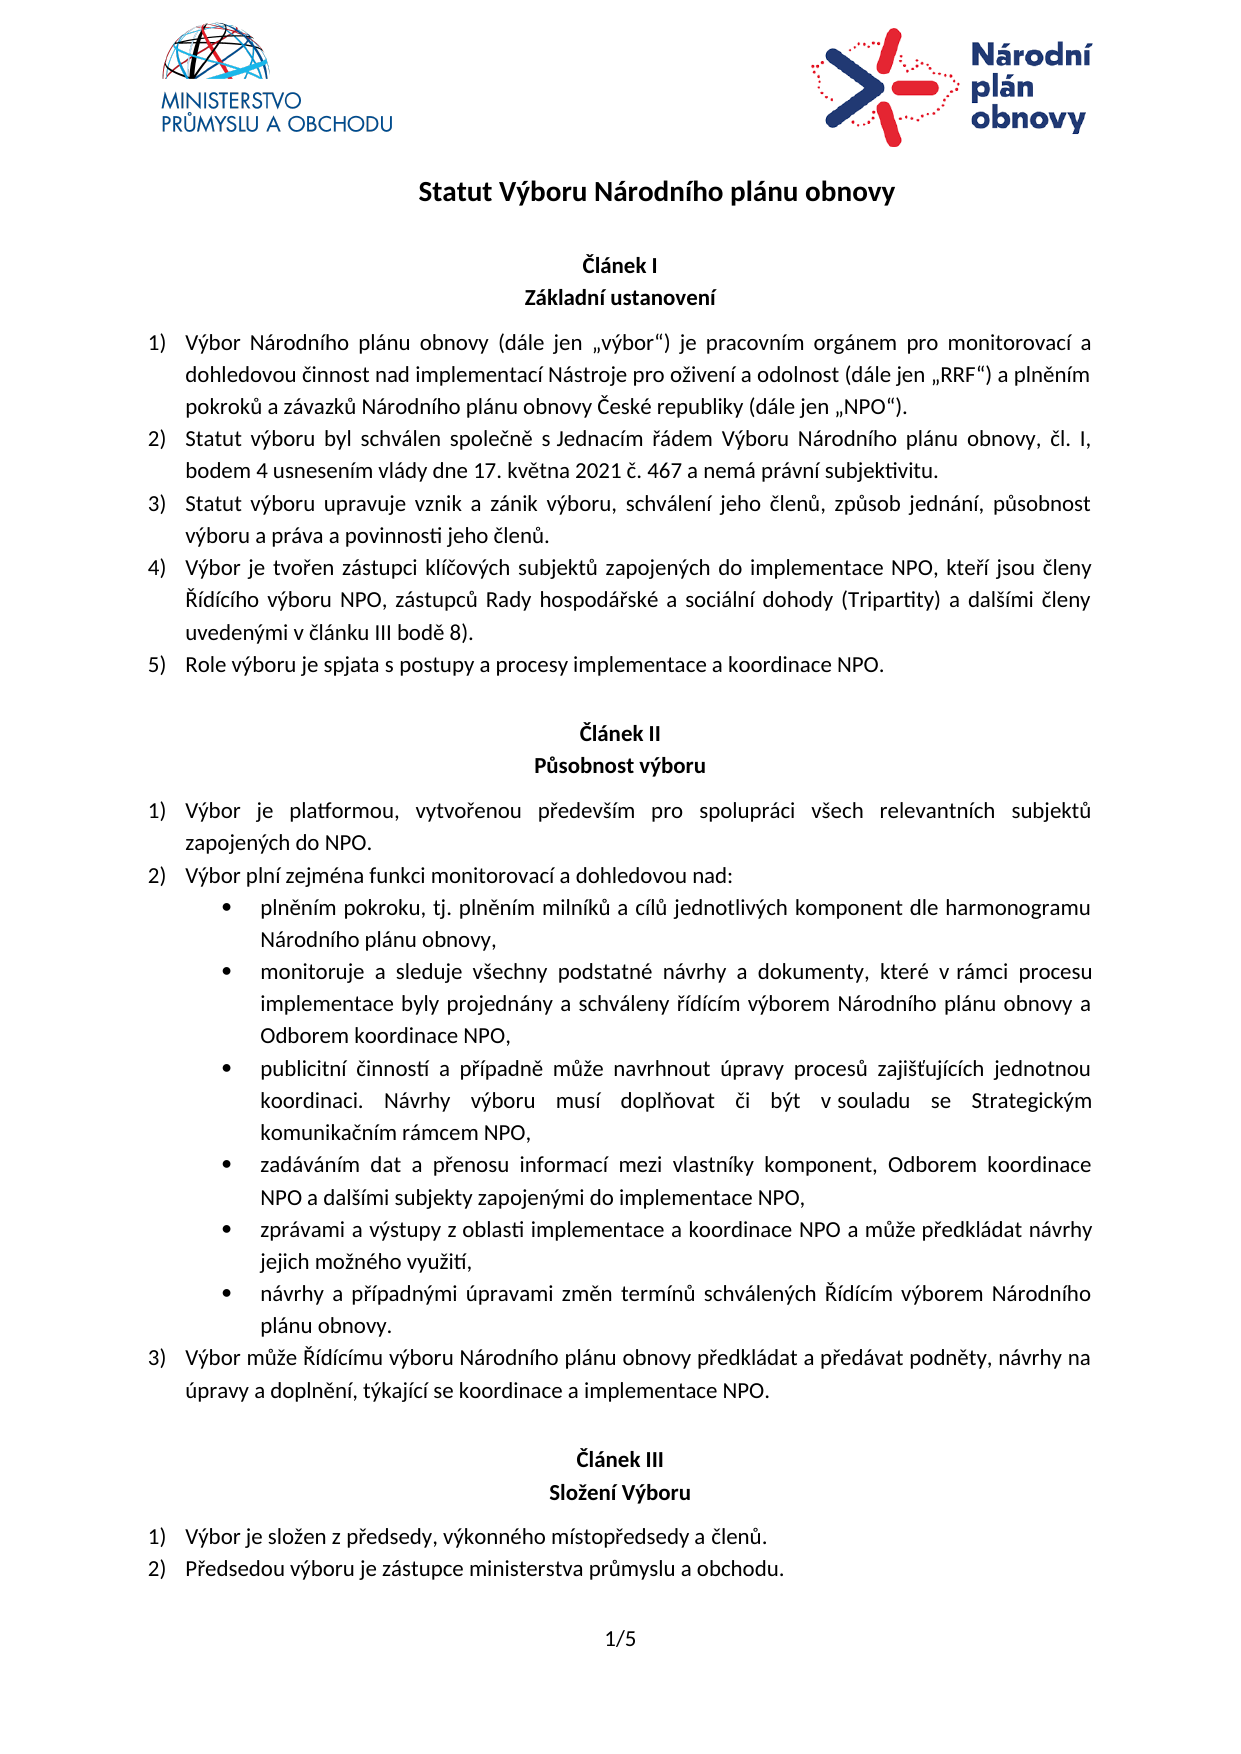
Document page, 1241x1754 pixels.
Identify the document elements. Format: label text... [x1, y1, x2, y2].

list Výbor je tvořen zástupci klíčových subjektů zapojených do implementace NPO, kteří jsou členy Řídícího výboru NPO, zástupců Rady hospodářské a sociální dohody (Tripartity) a dalšími členy uvedenými v článku III bodě 8). [148, 553, 1093, 646]
text Základní ustanovení [148, 283, 1093, 311]
text Článek I [148, 251, 1093, 279]
list zprávami a výstupy z oblasti implementace a koordinace NPO a může předkládat návrhy jejich možného využití, [223, 1215, 1093, 1275]
text Statut Výboru Národního plánu obnovy [148, 173, 1093, 208]
list Výbor Národního plánu obnovy (dále jen „výbor“) je pracovním orgánem pro monitorovací a dohledovou činnost nad implementací Nástroje pro oživení a odolnost (dále jen „RRF“) a plněním pokroků a závazků Národního plánu obnovy České republiky (dále jen „NPO“). [148, 328, 1093, 420]
list Předsedou výboru je zástupce ministerstva průmyslu a obchodu. [148, 1554, 1093, 1582]
list Výbor plní zejména funkci monitorovací a dohledovou nad: [148, 861, 1093, 889]
text Článek III [148, 1445, 1093, 1473]
list Statut výboru upravuje vznik a zánik výboru, schválení jeho členů, způsob jednání, působnost výboru a práva a povinnosti jeho členů. [148, 489, 1093, 549]
list publicitní činností a případně může navrhnout úpravy procesů zajišťujících jednotnou koordinaci. Návrhy výboru musí doplňovat či být v souladu se Strategickým komunikačním rámcem NPO, [223, 1054, 1093, 1146]
list plněním pokroku, tj. plněním milníků a cílů jednotlivých komponent dle harmonogramu Národního plánu obnovy, [223, 893, 1093, 953]
picture [811, 28, 1093, 147]
text Článek II [148, 719, 1093, 747]
list Výbor může Řídícímu výboru Národního plánu obnovy předkládat a předávat podněty, návrhy na úpravy a doplnění, týkající se koordinace a implementace NPO. [148, 1343, 1093, 1404]
list Statut výboru byl schválen společně s Jednacím řádem Výboru Národního plánu obnovy, čl. I, bodem 4 usnesením vlády dne 17. května 2021 č. 467 a nemá právní subjektivitu. [148, 424, 1093, 485]
list zadáváním dat a přenosu informací mezi vlastníky komponent, Odborem koordinace NPO a dalšími subjekty zapojenými do implementace NPO, [223, 1150, 1093, 1211]
picture [147, 8, 407, 147]
text Složení Výboru [148, 1478, 1093, 1506]
list Výbor je platformou, vytvořenou především pro spolupráci všech relevantních subjektů zapojených do NPO. [148, 796, 1093, 857]
text Působnost výboru [148, 752, 1093, 780]
list monitoruje a sleduje všechny podstatné návrhy a dokumenty, které v rámci procesu implementace byly projednány a schváleny řídícím výborem Národního plánu obnovy a Odborem koordinace NPO, [223, 957, 1093, 1050]
list Výbor je složen z předsedy, výkonného místopředsedy a členů. [148, 1522, 1093, 1550]
list návrhy a případnými úpravami změn termínů schválených Řídícím výborem Národního plánu obnovy. [223, 1279, 1093, 1339]
list Role výboru je spjata s postupy a procesy implementace a koordinace NPO. [148, 650, 1093, 678]
